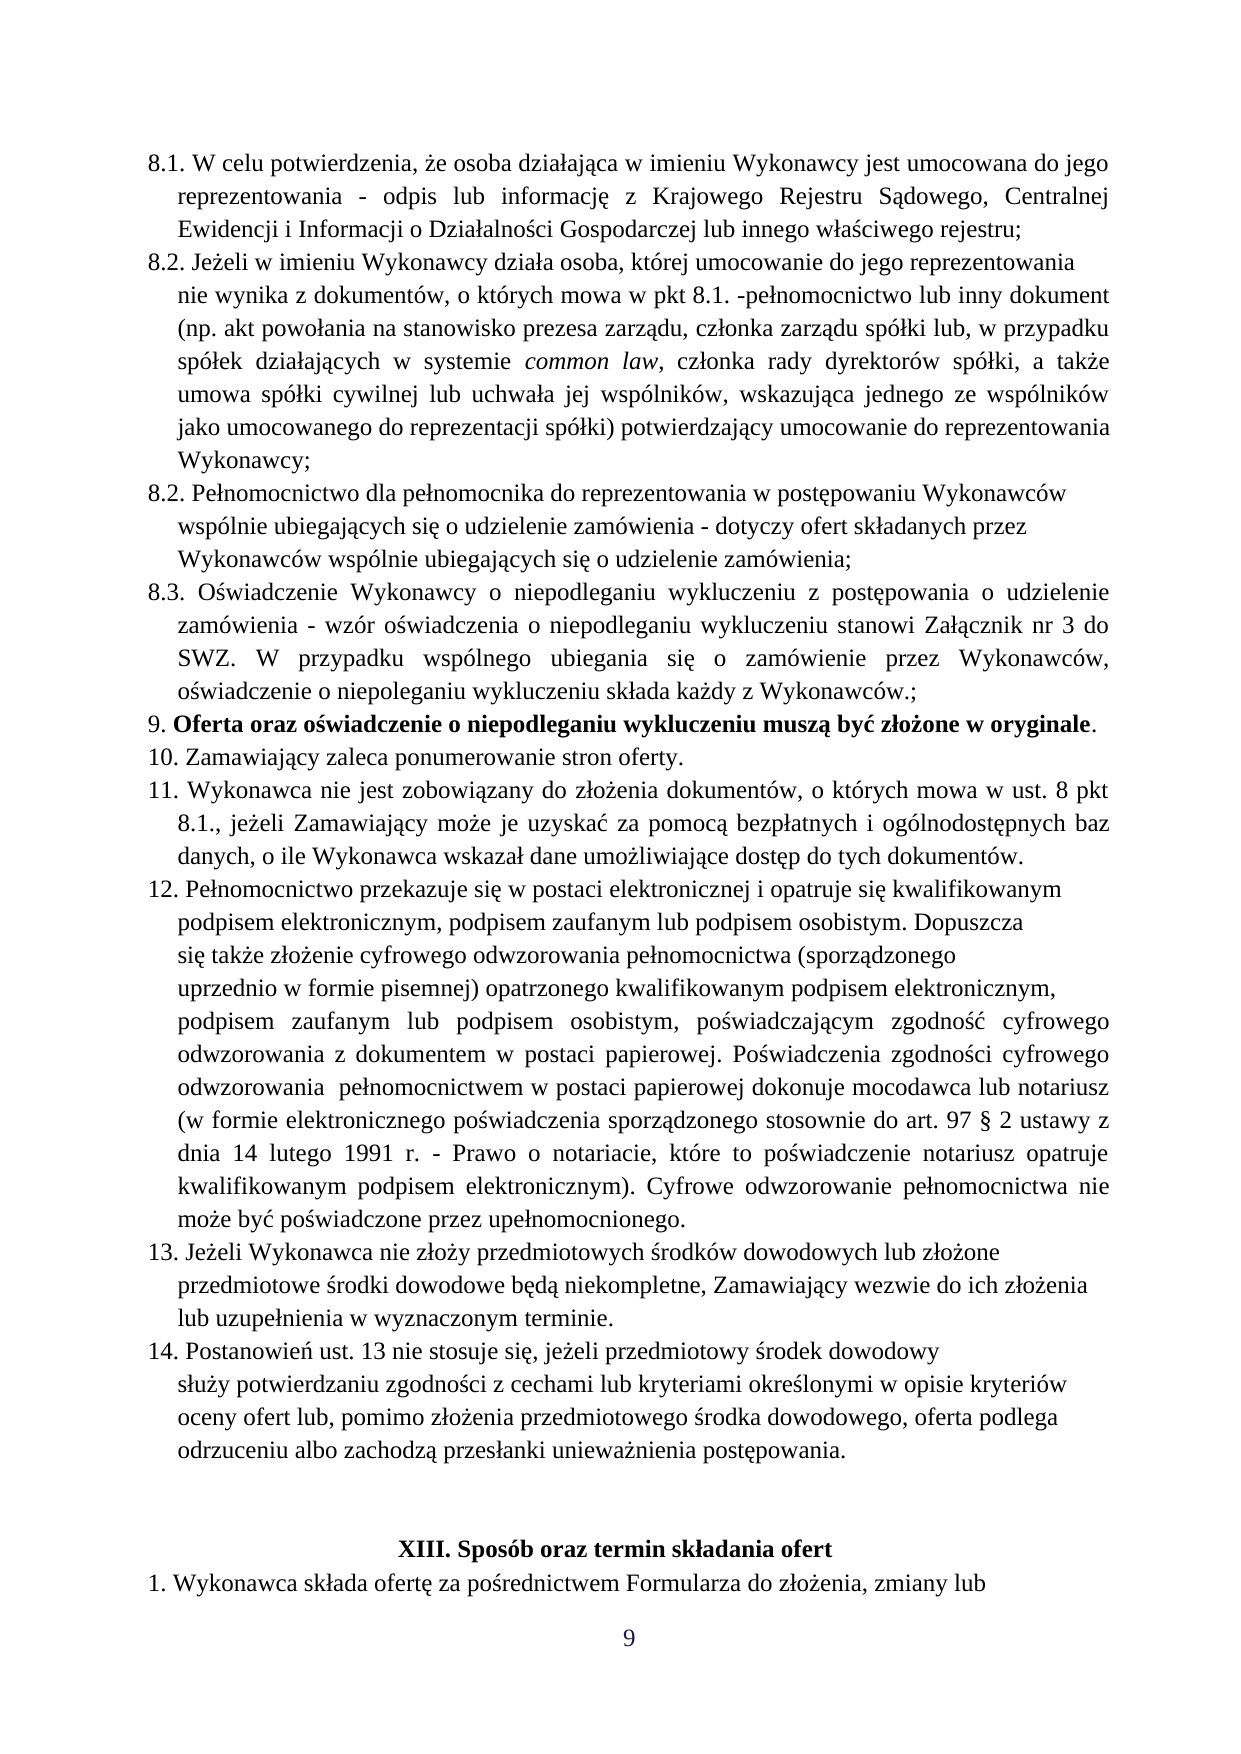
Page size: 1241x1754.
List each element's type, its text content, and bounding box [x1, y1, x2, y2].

text podpisem zaufanym lub podpisem osobistym, poświadczającym zgodność cyfrowego odwzorowania z dokumentem w postaci papierowej. Poświadczenia zgodności cyfrowego odwzorowania pełnomocnictwem w postaci papierowej dokonuje mocodawca lub notariusz (w formie elektronicznego poświadczenia sporządzonego stosownie do art. 97 § 2 ustawy z dnia 14 lutego 1991 r. - Prawo o notariacie, które to poświadczenie notariusz opatruje kwalifikowanym podpisem elektronicznym). Cyfrowe odwzorowanie pełnomocnictwa nie może być poświadczone przez upełnomocnionego. [177, 1006, 1110, 1233]
text Wykonawców wspólnie ubiegających się o udzielenie zamówienia; [177, 544, 1110, 573]
text 8.2. Pełnomocnictwo dla pełnomocnika do reprezentowania w postępowaniu Wykonawców [148, 478, 1110, 507]
text uprzednio w formie pisemnej) opatrzonego kwalifikowanym podpisem elektronicznym, [177, 973, 1110, 1002]
text 8.1. W celu potwierdzenia, że osoba działająca w imieniu Wykonawcy jest umocowana do jego reprezentowania - odpis lub informację z Krajowego Rejestru Sądowego, Centralnej Ewidencji i Informacji o Działalności Gospodarczej lub innego właściwego rejestru; [148, 148, 1110, 242]
text się także złożenie cyfrowego odwzorowania pełnomocnictwa (sporządzonego [177, 940, 1110, 969]
text podpisem elektronicznym, podpisem zaufanym lub podpisem osobistym. Dopuszcza [177, 907, 1110, 936]
text nie wynika z dokumentów, o których mowa w pkt 8.1. -pełnomocnictwo lub inny dokument (np. akt powołania na stanowisko prezesa zarządu, członka zarządu spółki lub, w przypadku spółek działających w systemie common law, członka rady dyrektorów spółki, a także umowa spółki cywilnej lub uchwała jej wspólników, wskazująca jednego ze wspólników jako umocowanego do reprezentacji spółki) potwierdzający umocowanie do reprezentowania Wykonawcy; [177, 280, 1110, 474]
text 13. Jeżeli Wykonawca nie złoży przedmiotowych środków dowodowych lub złożone [148, 1237, 1110, 1266]
text oceny ofert lub, pomimo złożenia przedmiotowego środka dowodowego, oferta podlega [148, 1402, 1110, 1431]
text służy potwierdzaniu zgodności z cechami lub kryteriami określonymi w opisie kryteriów [177, 1369, 1110, 1398]
text XIII. Sposób oraz termin składania ofert [148, 1534, 1110, 1563]
text 1. Wykonawca składa ofertę za pośrednictwem Formularza do złożenia, zmiany lub [148, 1568, 1110, 1596]
text 8.2. Jeżeli w imieniu Wykonawcy działa osoba, której umocowanie do jego reprezentowania [148, 247, 1110, 276]
text 10. Zamawiający zaleca ponumerowanie stron oferty. [148, 742, 1110, 771]
text 14. Postanowień ust. 13 nie stosuje się, jeżeli przedmiotowy środek dowodowy [148, 1336, 1110, 1365]
text 12. Pełnomocnictwo przekazuje się w postaci elektronicznej i opatruje się kwalifikowanym [148, 874, 1110, 903]
text lub uzupełnienia w wyznaczonym terminie. [177, 1303, 1110, 1332]
text 11. Wykonawca nie jest zobowiązany do złożenia dokumentów, o których mowa w ust. 8 pkt 8.1., jeżeli Zamawiający może je uzyskać za pomocą bezpłatnych i ogólnodostępnych baz danych, o ile Wykonawca wskazał dane umożliwiające dostęp do tych dokumentów. [148, 775, 1110, 870]
text 8.3. Oświadczenie Wykonawcy o niepodleganiu wykluczeniu z postępowania o udzielenie zamówienia - wzór oświadczenia o niepodleganiu wykluczeniu stanowi Załącznik nr 3 do SWZ. W przypadku wspólnego ubiegania się o zamówienie przez Wykonawców, oświadczenie o niepoleganiu wykluczeniu składa każdy z Wykonawców.; [148, 577, 1110, 705]
text 9. Oferta oraz oświadczenie o niepodleganiu wykluczeniu muszą być złożone w oryginale. [148, 709, 1110, 738]
text wspólnie ubiegających się o udzielenie zamówienia - dotyczy ofert składanych przez [177, 511, 1110, 540]
text odrzuceniu albo zachodzą przesłanki unieważnienia postępowania. [177, 1436, 1110, 1464]
text przedmiotowe środki dowodowe będą niekompletne, Zamawiający wezwie do ich złożenia [177, 1270, 1110, 1299]
